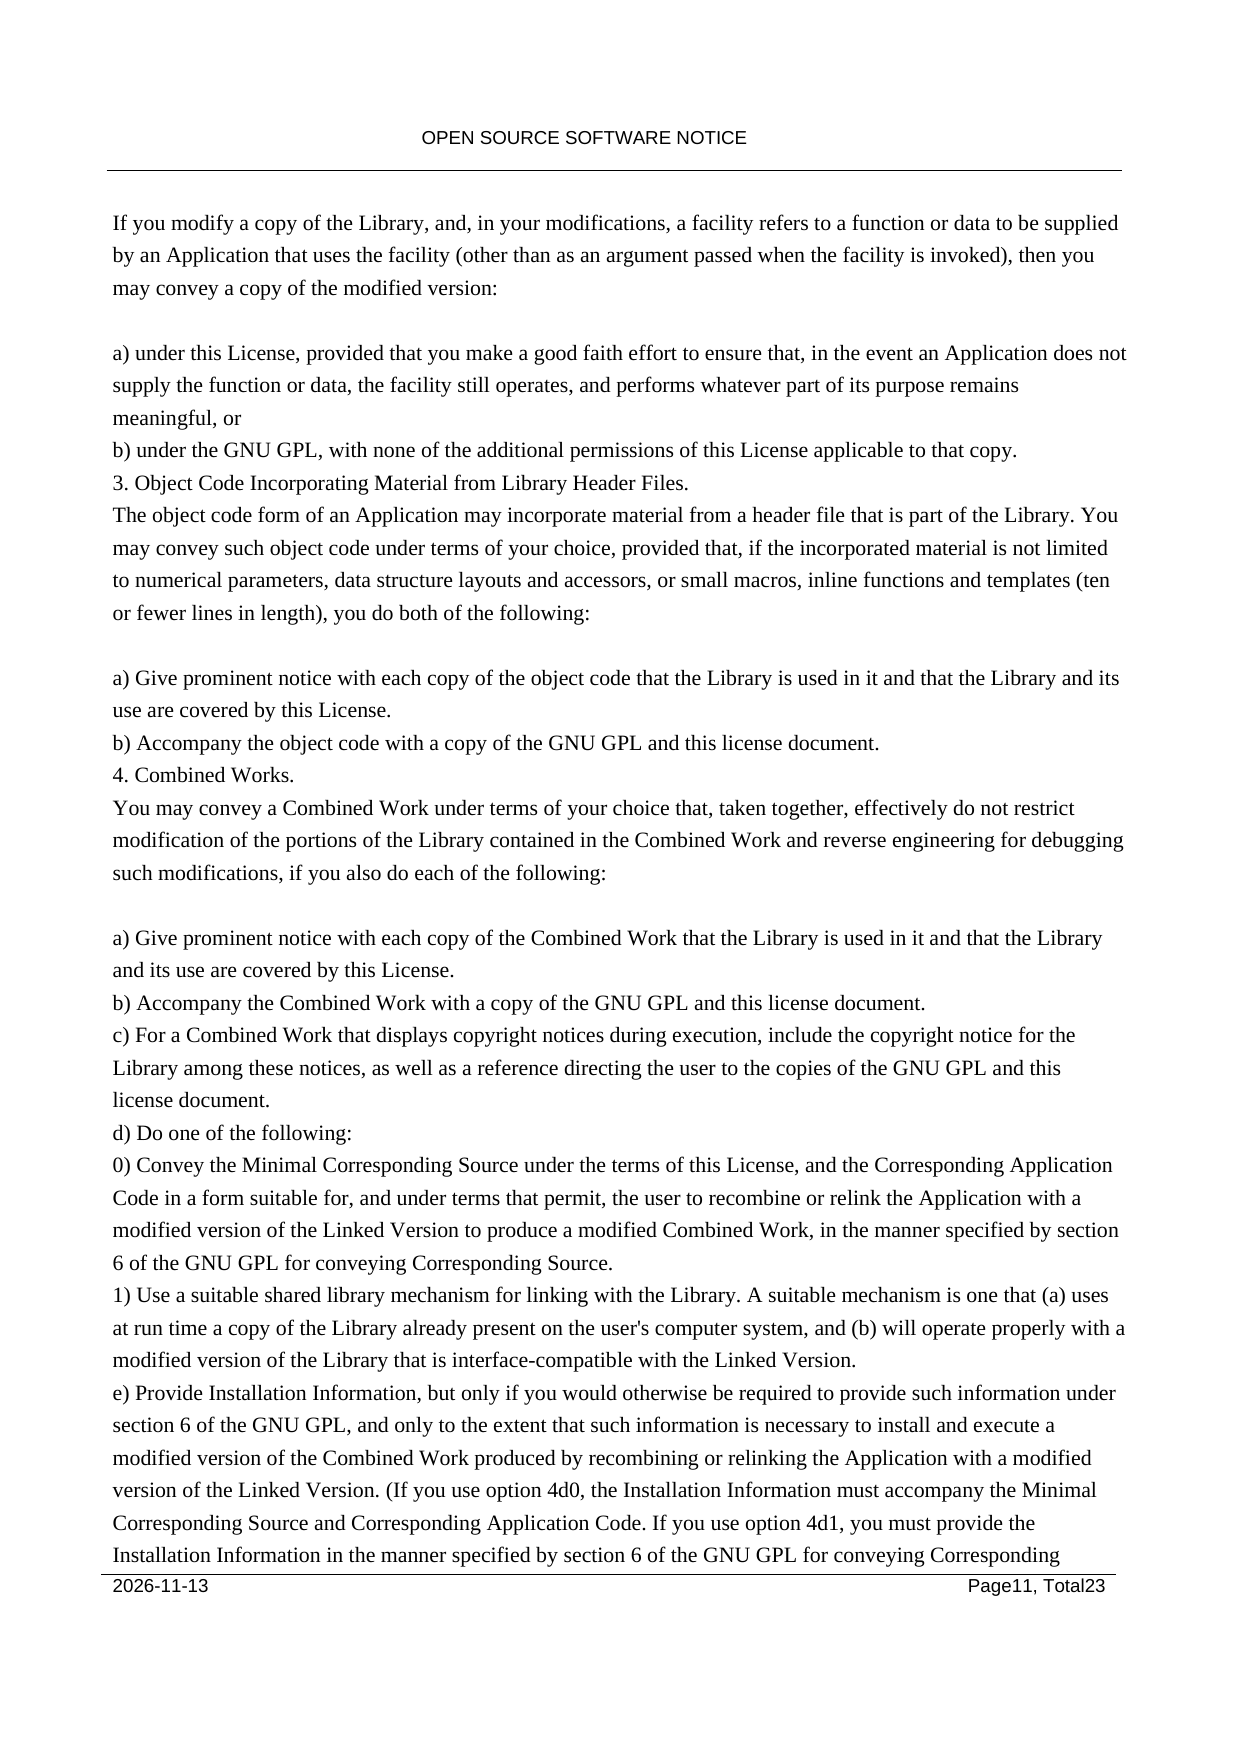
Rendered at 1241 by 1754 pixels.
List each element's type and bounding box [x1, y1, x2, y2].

text [112, 206, 1128, 1571]
